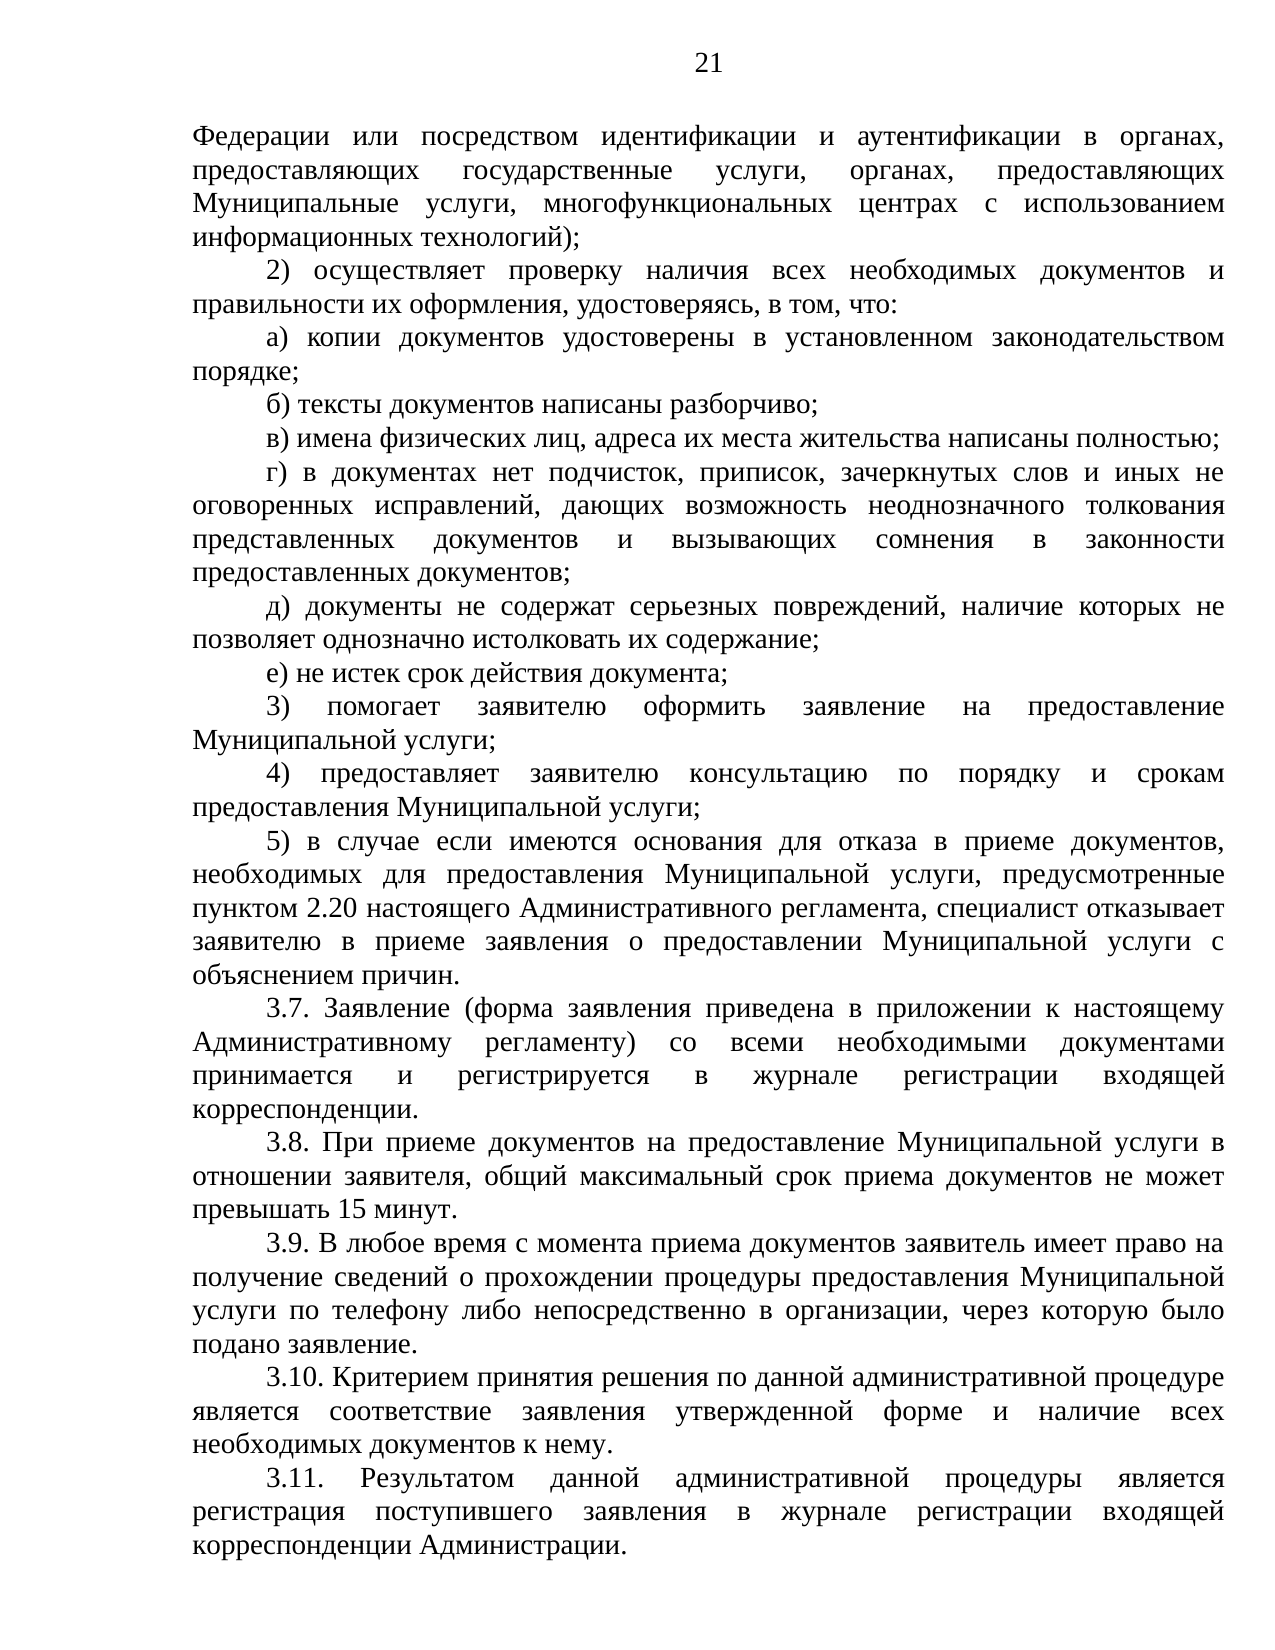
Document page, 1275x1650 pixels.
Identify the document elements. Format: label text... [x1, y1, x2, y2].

text 5) в случае если имеются основания для отказа в приеме документов, необходимых для предоставления Муниципальной услуги, предусмотренные пунктом 2.20 настоящего Административного регламента, специалист отказывает заявителю в приеме заявления о предоставлении Муниципальной услуги с объяснением причин. [192, 823, 1226, 990]
text а) копии документов удостоверены в установленном законодательством порядке; [192, 319, 1226, 387]
text 3.8. При приеме документов на предоставление Муниципальной услуги в отношении заявителя, общий максимальный срок приема документов не может превышать 15 минут. [192, 1124, 1226, 1225]
text в) имена физических лиц, адреса их места жительства написаны полностью; [192, 420, 1226, 454]
text 3) помогает заявителю оформить заявление на предоставление Муниципальной услуги; [192, 688, 1226, 756]
text 3.7. Заявление (форма заявления приведена в приложении к настоящему Административному регламенту) со всеми необходимыми документами принимается и регистрируется в журнале регистрации входящей корреспонденции. [192, 990, 1226, 1124]
text б) тексты документов написаны разборчиво; [192, 387, 1226, 420]
text д) документы не содержат серьезных повреждений, наличие которых не позволяет однозначно истолковать их содержание; [192, 588, 1226, 655]
text г) в документах нет подчисток, приписок, зачеркнутых слов и иных не оговоренных исправлений, дающих возможность неоднозначного толкования представленных документов и вызывающих сомнения в законности предоставленных документов; [192, 454, 1226, 588]
text е) не истек срок действия документа; [192, 655, 1226, 688]
text 3.11. Результатом данной административной процедуры является регистрация поступившего заявления в журнале регистрации входящей корреспонденции Администрации. [192, 1460, 1226, 1561]
text 3.10. Критерием принятия решения по данной административной процедуре является соответствие заявления утвержденной форме и наличие всех необходимых документов к нему. [192, 1359, 1226, 1460]
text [192, 118, 1226, 252]
text 2) осуществляет проверку наличия всех необходимых документов и правильности их оформления, удостоверяясь, в том, что: [192, 252, 1226, 319]
text 3.9. В любое время с момента приема документов заявитель имеет право на получение сведений о прохождении процедуры предоставления Муниципальной услуги по телефону либо непосредственно в организации, через которую было подано заявление. [192, 1225, 1226, 1359]
text 4) предоставляет заявителю консультацию по порядку и срокам предоставления Муниципальной услуги; [192, 756, 1226, 823]
